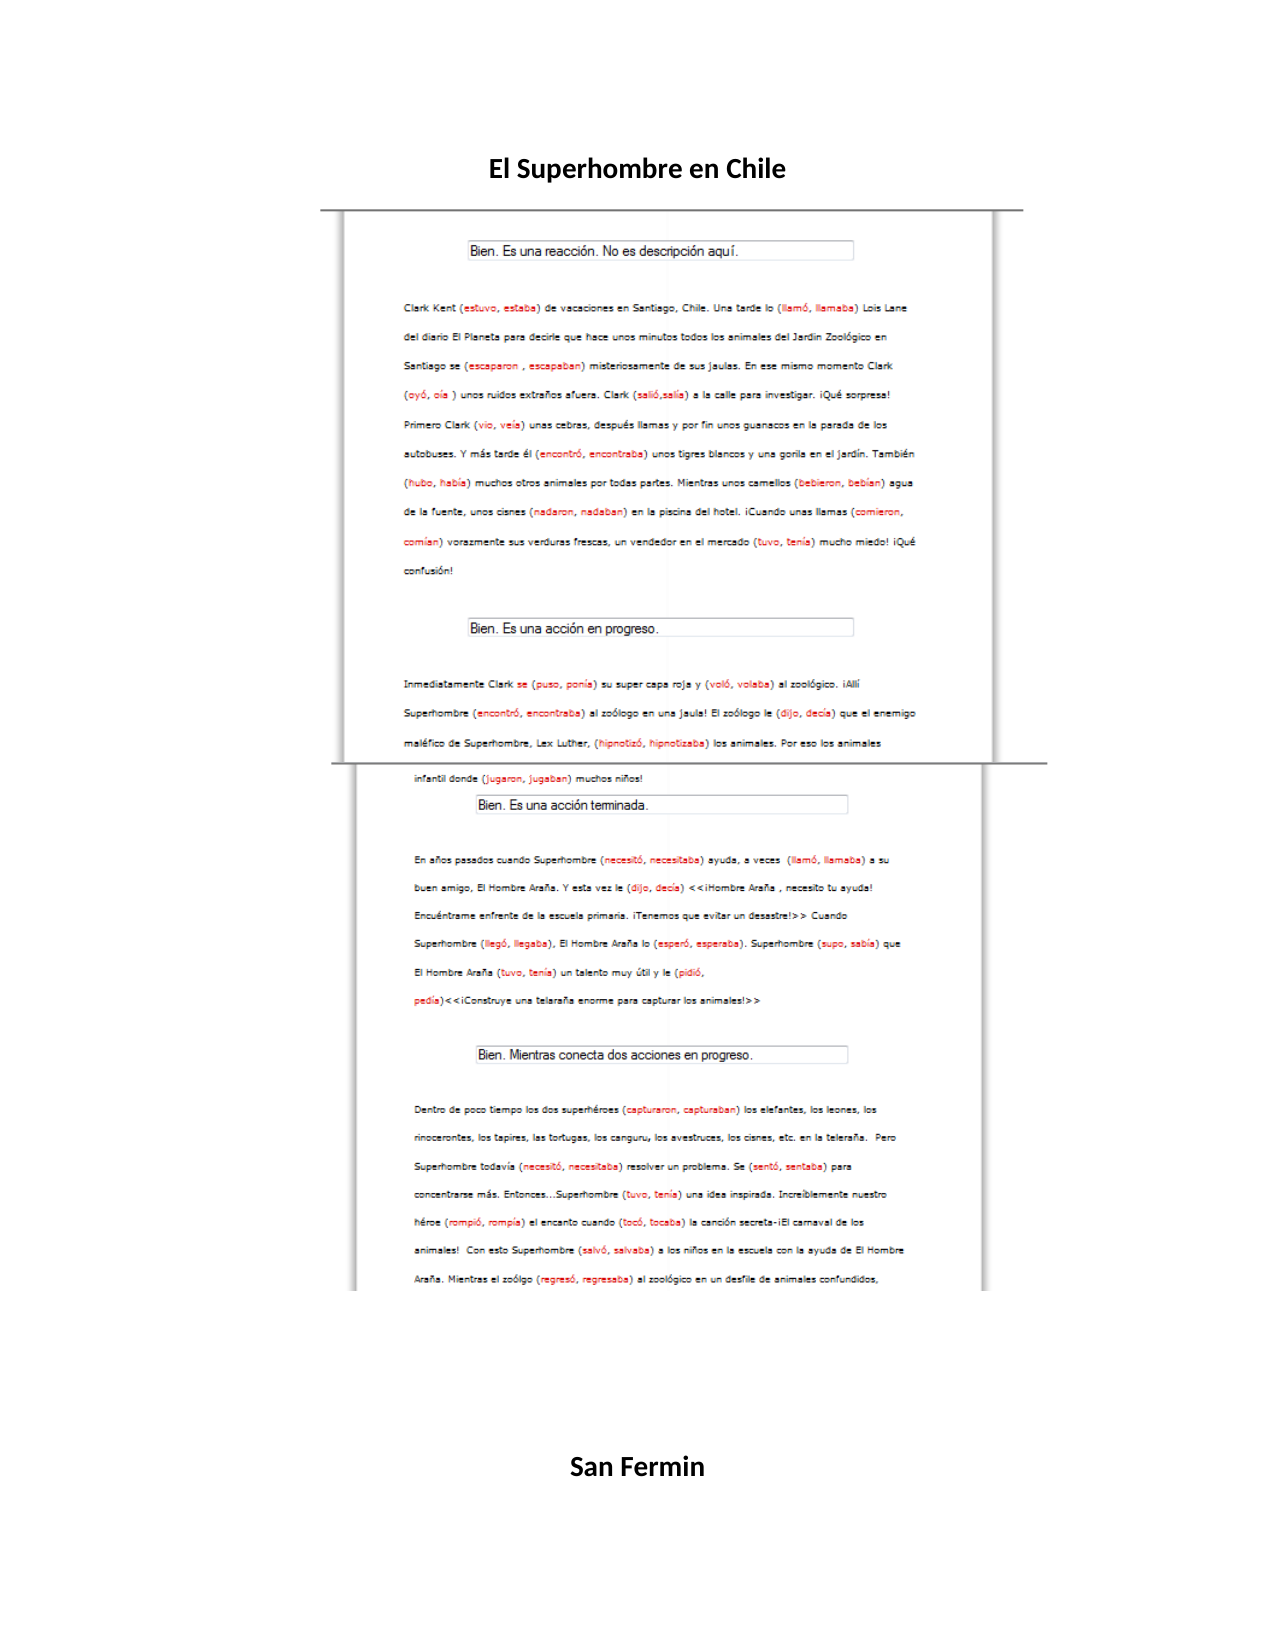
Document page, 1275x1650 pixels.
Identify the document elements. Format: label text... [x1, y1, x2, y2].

text San Fermin [150, 1448, 1125, 1484]
picture [320, 209, 1048, 1291]
text El Superhombre en Chile [150, 150, 1125, 186]
